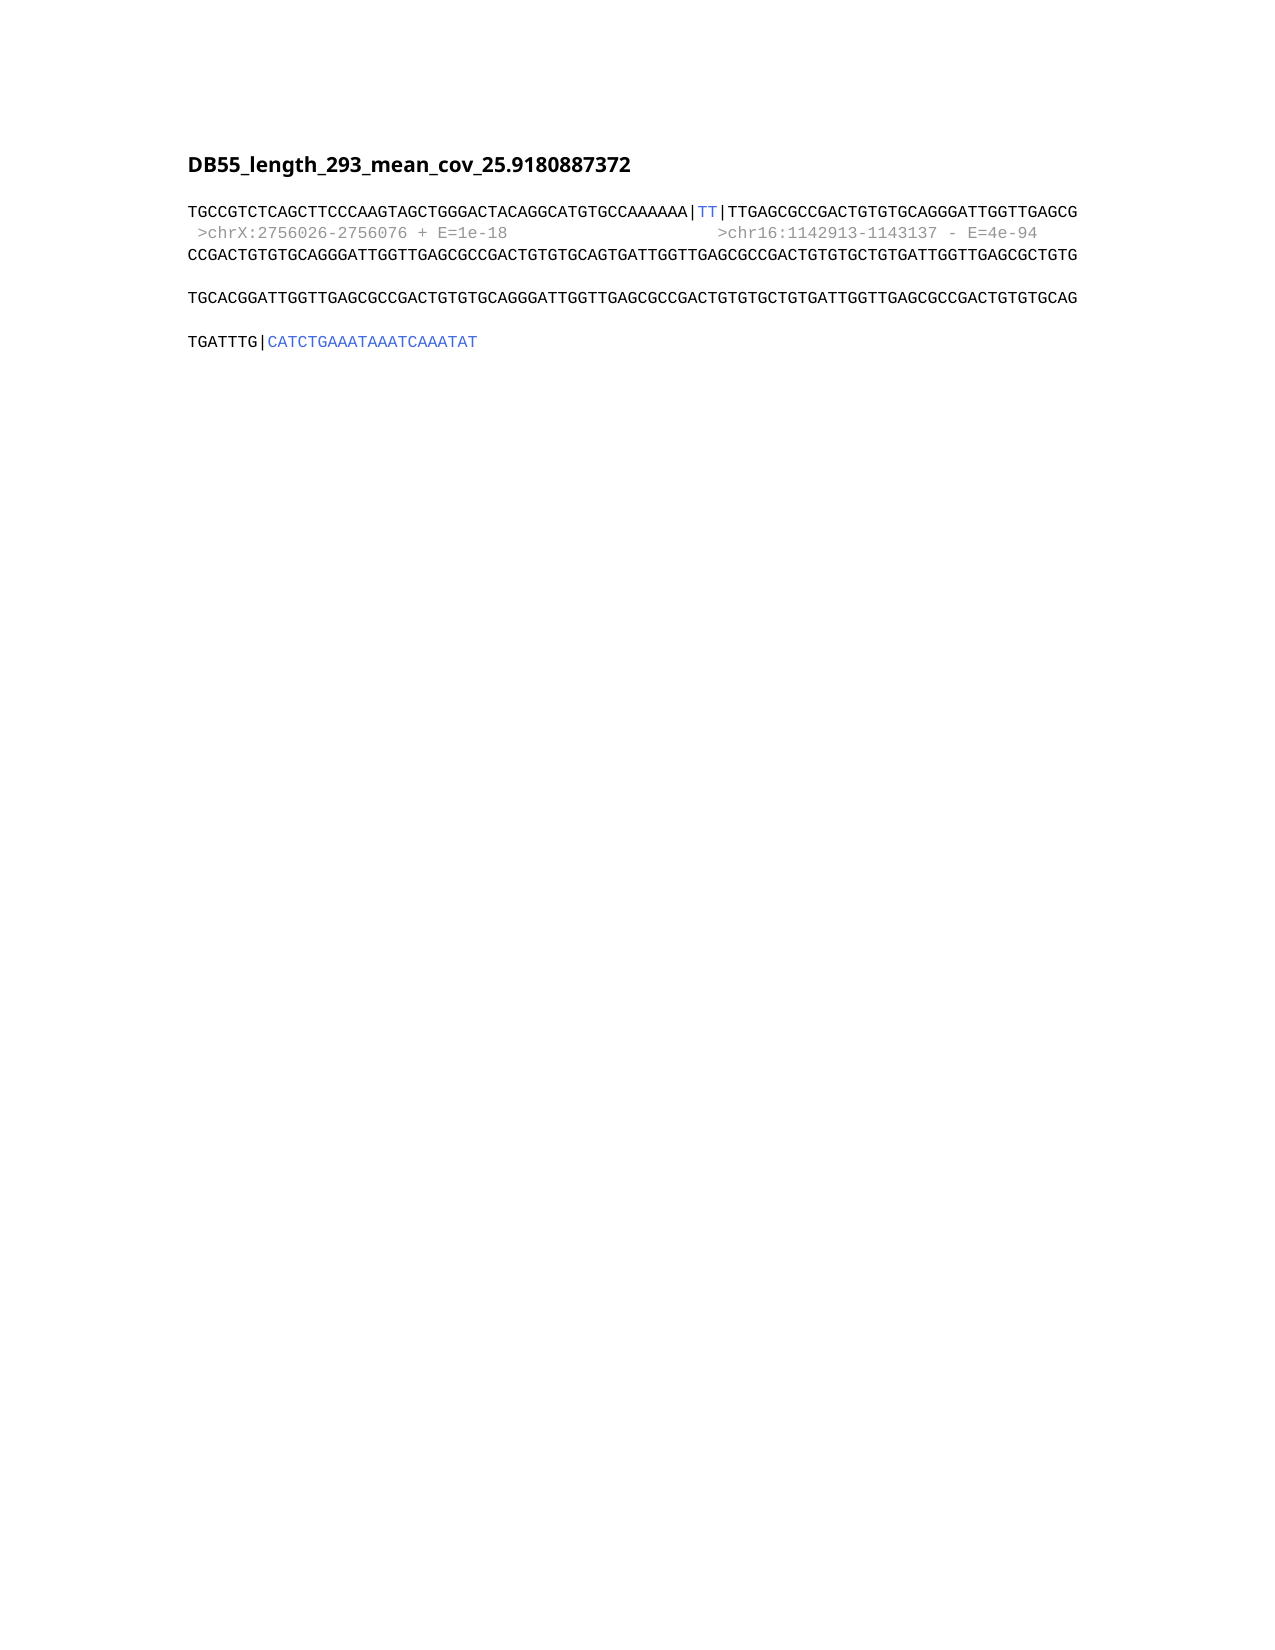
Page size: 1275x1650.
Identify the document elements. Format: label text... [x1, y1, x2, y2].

text TGCCGTCTCAGCTTCCCAAGTAGCTGGGACTACAGGCATGTGCCAAAAAA|TT|TTGAGCGCCGACTGTGTGCAGGGATTGGTTGAGCG >chrX:2756026-2756076 + E=1e-18 >chr16:1142913-1143137 - E=4e-94 CCGACTGTGTGCAGGGATTGGTTGAGCGCCGACTGTGTGCAGTGATTGGTTGAGCGCCGACTGTGTGCTGTGATTGGTTGAGCGCTGTG TGCACGGATTGGTTGAGCGCCGACTGTGTGCAGGGATTGGTTGAGCGCCGACTGTGTGCTGTGATTGGTTGAGCGCCGACTGTGTGCAG TGATTTG|CATCTGAAATAAATCAAATAT [187, 203, 1087, 352]
text DB55_length_293_mean_cov_25.9180887372 [187, 150, 1087, 178]
